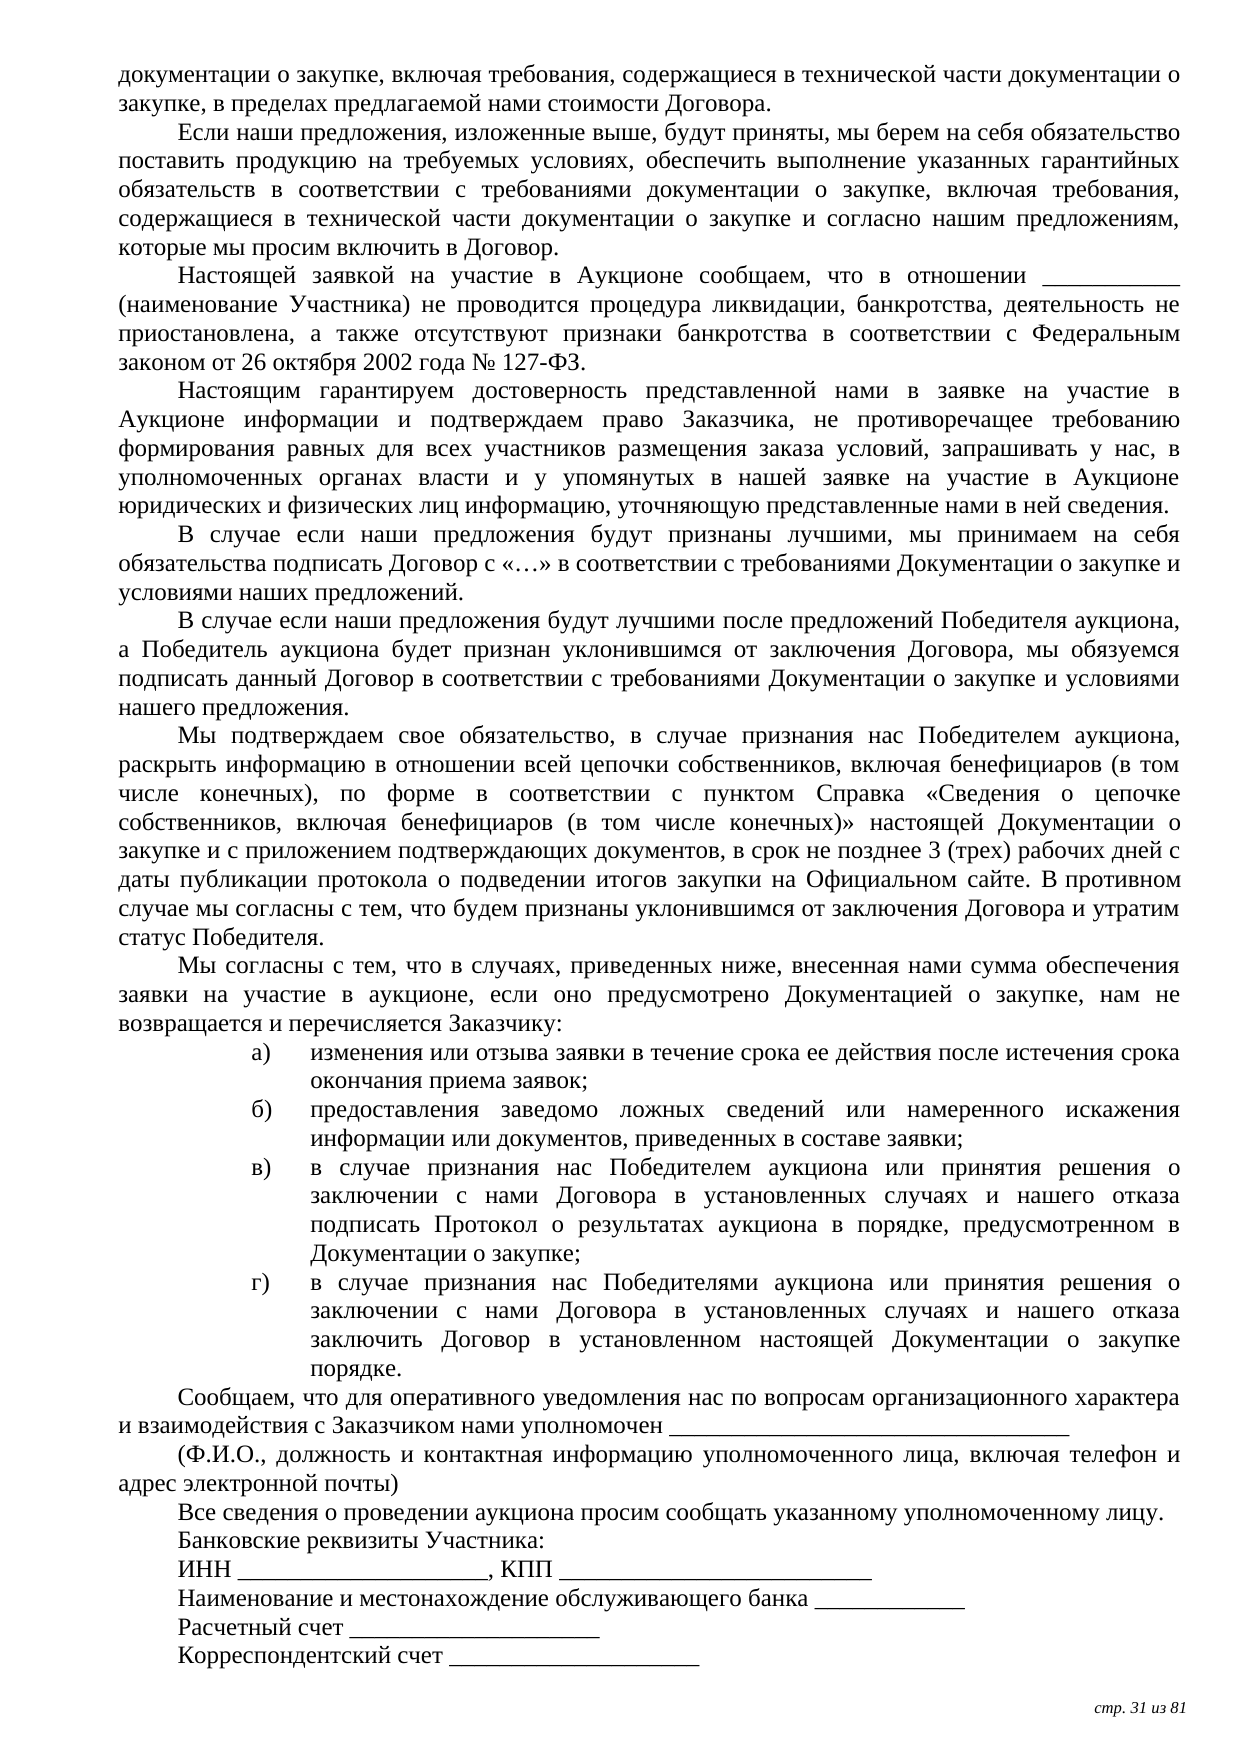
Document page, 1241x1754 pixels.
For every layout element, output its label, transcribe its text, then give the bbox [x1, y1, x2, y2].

list в случае признания нас Победителем аукциона или принятия решения о заключении с нами Договора в установленных случаях и нашего отказа подписать Протокол о результатах аукциона в порядке, предусмотренном в Документации о закупке; [251, 1152, 1181, 1267]
text Мы подтверждаем свое обязательство, в случае признания нас Победителем аукциона, раскрыть информацию в отношении всей цепочки собственников, включая бенефициаров (в том числе конечных), по форме в соответствии с пунктом Справка «Сведения о цепочке собственников, включая бенефициаров (в том числе конечных)» настоящей Документации о закупке и с приложением подтверждающих документов, в срок не позднее 3 (трех) рабочих дней с даты публикации протокола о подведении итогов закупки на Официальном сайте. В противном случае мы согласны с тем, что будем признаны уклонившимся от заключения Договора и утратим статус Победителя. [118, 720, 1181, 950]
text (Ф.И.О., должность и контактная информацию уполномоченного лица, включая телефон и адрес электронной почты) [118, 1439, 1181, 1497]
list изменения или отзыва заявки в течение срока ее действия после истечения срока окончания приема заявок; [251, 1037, 1181, 1094]
text Наименование и местонахождение обслуживающего банка ____________ [118, 1583, 1181, 1612]
text Все сведения о проведении аукциона просим сообщать указанному уполномоченному лицу. [118, 1497, 1181, 1525]
text Настоящей заявкой на участие в Аукционе сообщаем, что в отношении ___________ (наименование Участника) не проводится процедура ликвидации, банкротства, деятельность не приостановлена, а также отсутствуют признаки банкротства в соответствии с Федеральным законом от 26 октября 2002 года № 127-ФЗ. [118, 260, 1181, 375]
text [118, 59, 1181, 117]
text В случае если наши предложения будут лучшими после предложений Победителя аукциона, а Победитель аукциона будет признан уклонившимся от заключения Договора, мы обязуемся подписать данный Договор в соответствии с требованиями Документации о закупке и условиями нашего предложения. [118, 605, 1181, 720]
text В случае если наши предложения будут признаны лучшими, мы принимаем на себя обязательства подписать Договор с «…» в соответствии с требованиями Документации о закупке и условиями наших предложений. [118, 519, 1181, 605]
list предоставления заведомо ложных сведений или намеренного искажения информации или документов, приведенных в составе заявки; [251, 1094, 1181, 1152]
text Мы согласны с тем, что в случаях, приведенных ниже, внесенная нами сумма обеспечения заявки на участие в аукционе, если оно предусмотрено Документацией о закупке, нам не возвращается и перечисляется Заказчику: [118, 950, 1181, 1037]
text Сообщаем, что для оперативного уведомления нас по вопросам организационного характера и взаимодействия с Заказчиком нами уполномочен ________________________________ [118, 1382, 1181, 1439]
text Банковские реквизиты Участника: [118, 1525, 1181, 1554]
text Расчетный счет ____________________ [118, 1612, 1181, 1640]
text ИНН ____________________, КПП _________________________ [118, 1554, 1181, 1583]
text Корреспондентский счет ____________________ [118, 1640, 1181, 1669]
text Настоящим гарантируем достоверность представленной нами в заявке на участие в Аукционе информации и подтверждаем право Заказчика, не противоречащее требованию формирования равных для всех участников размещения заказа условий, запрашивать у нас, в уполномоченных органах власти и у упомянутых в нашей заявке на участие в Аукционе юридических и физических лиц информацию, уточняющую представленные нами в ней сведения. [118, 375, 1181, 519]
list в случае признания нас Победителями аукциона или принятия решения о заключении с нами Договора в установленных случаях и нашего отказа заключить Договор в установленном настоящей Документации о закупке порядке. [251, 1267, 1181, 1382]
text Если наши предложения, изложенные выше, будут приняты, мы берем на себя обязательство поставить продукцию на требуемых условиях, обеспечить выполнение указанных гарантийных обязательств в соответствии с требованиями документации о закупке, включая требования, содержащиеся в технической части документации о закупке и согласно нашим предложениям, которые мы просим включить в Договор. [118, 117, 1181, 260]
